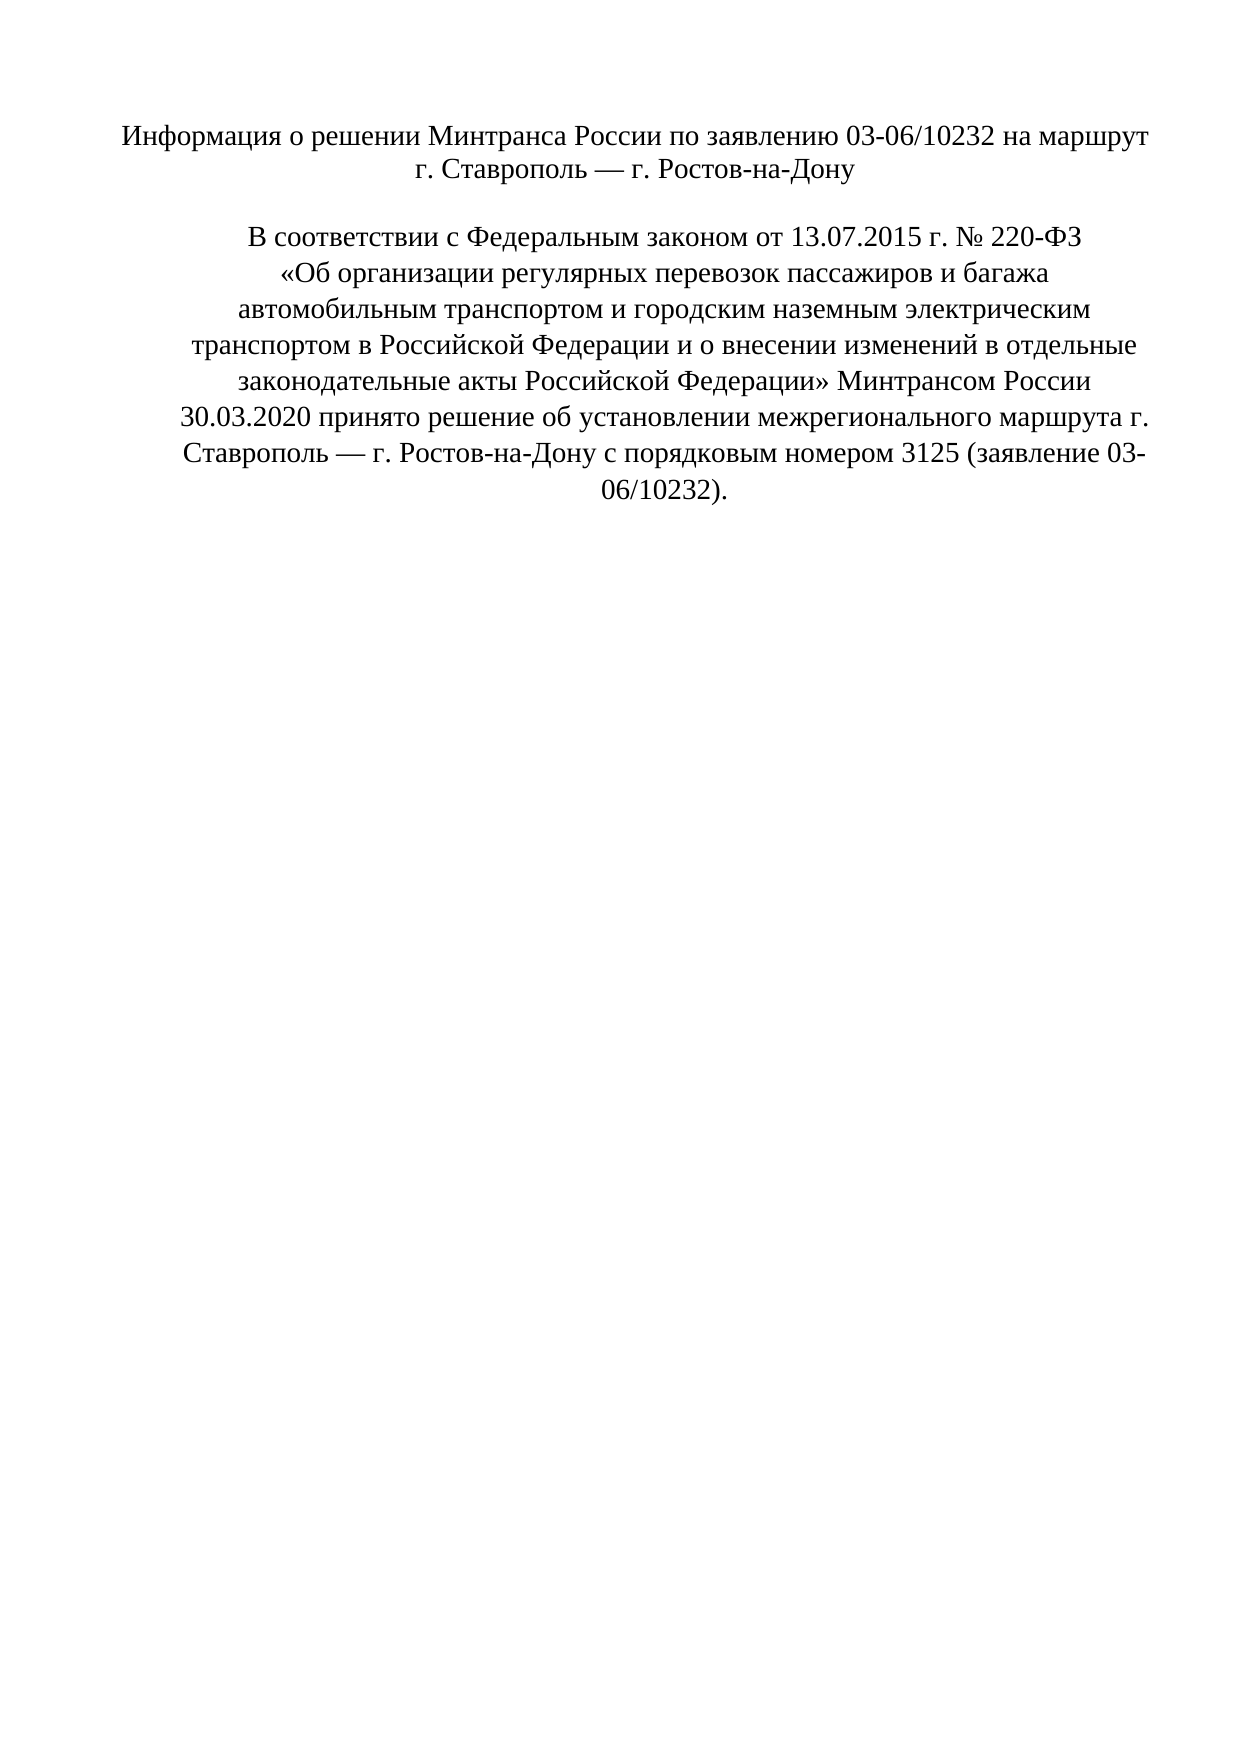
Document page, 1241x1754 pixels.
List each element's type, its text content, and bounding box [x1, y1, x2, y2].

text В соответствии с Федеральным законом от 13.07.2015 г. № 220-ФЗ «Об организации регулярных перевозок пассажиров и багажа автомобильным транспортом и городским наземным электрическим транспортом в Российской Федерации и о внесении изменений в отдельные законодательные акты Российской Федерации» Минтрансом России 30.03.2020 принято решение об установлении межрегионального маршрута г. Ставрополь — г. Ростов-на-Дону с порядковым номером 3125 (заявление 03-06/10232). [177, 219, 1152, 505]
text Информация о решении Минтранса России по заявлению 03-06/10232 на маршрут г. Ставрополь — г. Ростов-на-Дону [118, 118, 1152, 185]
